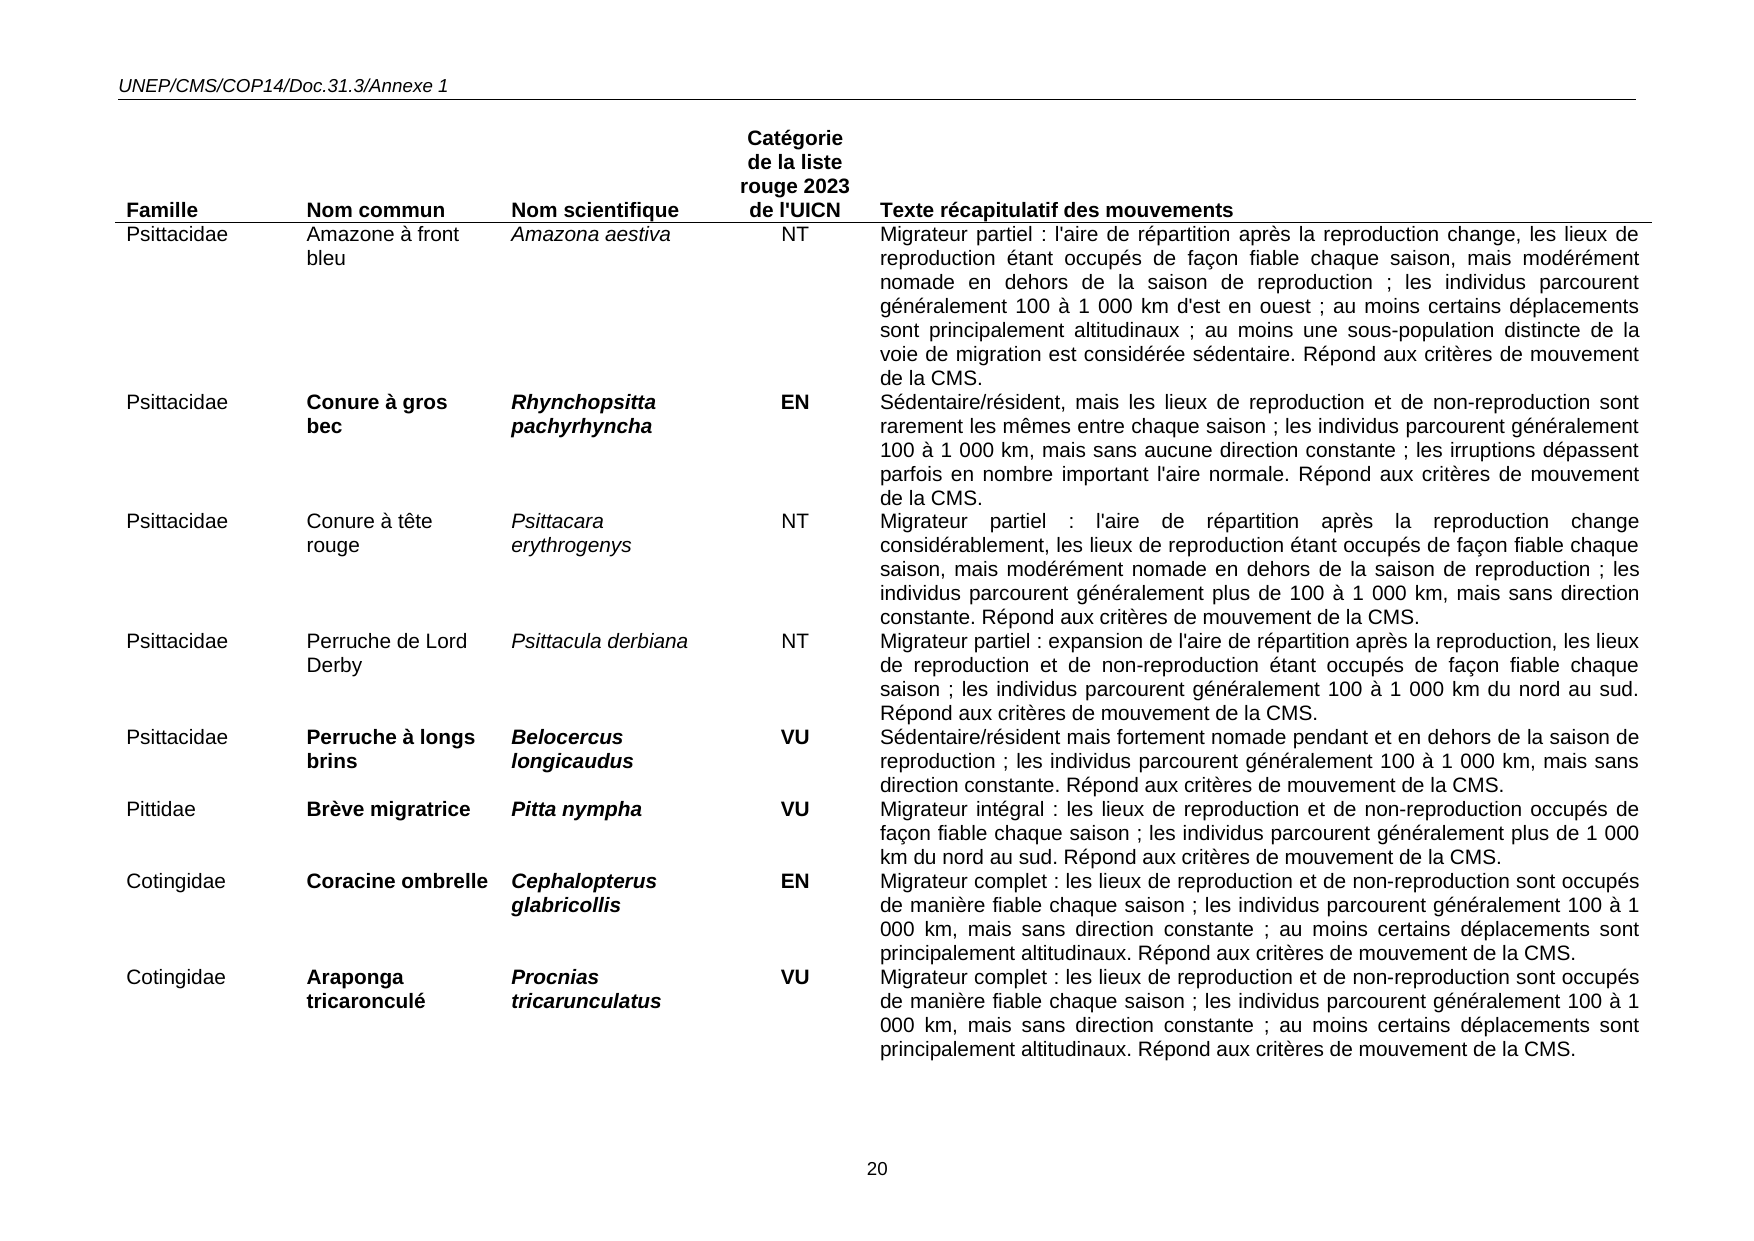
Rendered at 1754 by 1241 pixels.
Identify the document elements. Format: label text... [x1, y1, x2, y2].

table_cell Amazone à front bleu [295, 223, 500, 389]
table_cell EN [721, 390, 868, 509]
table_cell Psittacula derbiana [500, 629, 721, 725]
table_cell Migrateur partiel : l'aire de répartition après la reproduction change considérablement, les lieux de reproduction étant occupés de façon fiable chaque saison, mais modérément nomade en dehors de la saison de reproduction ; les individus parcourent généralement plus de 100 à 1 000 km, mais sans direction constante. Répond aux critères de mouvement de la CMS. [869, 509, 1652, 629]
table_cell Migrateur partiel : expansion de l'aire de répartition après la reproduction, les lieux de reproduction et de non-reproduction étant occupés de façon fiable chaque saison ; les individus parcourent généralement 100 à 1 000 km du nord au sud. Répond aux critères de mouvement de la CMS. [869, 629, 1652, 725]
table_cell Pitta nympha [500, 797, 721, 869]
table_cell Psittacidae [115, 725, 295, 797]
table_cell Procnias tricarunculatus [500, 965, 721, 1060]
table_cell VU [721, 797, 868, 869]
table_cell Sédentaire/résident, mais les lieux de reproduction et de non-reproduction sont rarement les mêmes entre chaque saison ; les individus parcourent généralement 100 à 1 000 km, mais sans aucune direction constante ; les irruptions dépassent parfois en nombre important l'aire normale. Répond aux critères de mouvement de la CMS. [869, 390, 1652, 509]
table_cell Rhynchopsitta pachyrhyncha [500, 390, 721, 509]
table_cell Psittacara erythrogenys [500, 509, 721, 629]
table_cell Migrateur complet : les lieux de reproduction et de non-reproduction sont occupés de manière fiable chaque saison ; les individus parcourent généralement 100 à 1 000 km, mais sans direction constante ; au moins certains déplacements sont principalement altitudinaux. Répond aux critères de mouvement de la CMS. [869, 869, 1652, 964]
table_header Catégorie de la liste rouge 2023 de l'UICN [721, 126, 868, 222]
table_cell Belocercus longicaudus [500, 725, 721, 797]
table_cell NT [721, 223, 868, 389]
table_cell Cephalopterus glabricollis [500, 869, 721, 964]
table_cell Psittacidae [115, 390, 295, 509]
table_header Famille [115, 126, 295, 222]
table_cell Araponga tricaronculé [295, 965, 500, 1060]
table_cell Migrateur partiel : l'aire de répartition après la reproduction change, les lieux de reproduction étant occupés de façon fiable chaque saison, mais modérément nomade en dehors de la saison de reproduction ; les individus parcourent généralement 100 à 1 000 km d'est en ouest ; au moins certains déplacements sont principalement altitudinaux ; au moins une sous-population distincte de la voie de migration est considérée sédentaire. Répond aux critères de mouvement de la CMS. [869, 223, 1652, 389]
table_cell Brève migratrice [295, 797, 500, 869]
table_cell Pittidae [115, 797, 295, 869]
table_cell NT [721, 509, 868, 629]
table_cell Conure à tête rouge [295, 509, 500, 629]
table_cell VU [721, 725, 868, 797]
table_cell Cotingidae [115, 965, 295, 1060]
table_cell VU [721, 965, 868, 1060]
table_cell Conure à gros bec [295, 390, 500, 509]
table_cell Psittacidae [115, 509, 295, 629]
table_cell Perruche à longs brins [295, 725, 500, 797]
table_cell Coracine ombrelle [295, 869, 500, 964]
table_cell Psittacidae [115, 223, 295, 389]
table_cell Psittacidae [115, 629, 295, 725]
table_header Texte récapitulatif des mouvements [869, 126, 1652, 222]
table_cell Cotingidae [115, 869, 295, 964]
table_header Nom commun [295, 126, 500, 222]
table_cell NT [721, 629, 868, 725]
table_cell Amazona aestiva [500, 223, 721, 389]
table_cell EN [721, 869, 868, 964]
table_cell Sédentaire/résident mais fortement nomade pendant et en dehors de la saison de reproduction ; les individus parcourent généralement 100 à 1 000 km, mais sans direction constante. Répond aux critères de mouvement de la CMS. [869, 725, 1652, 797]
table_cell Perruche de Lord Derby [295, 629, 500, 725]
table_header Nom scientifique [500, 126, 721, 222]
table_cell Migrateur complet : les lieux de reproduction et de non-reproduction sont occupés de manière fiable chaque saison ; les individus parcourent généralement 100 à 1 000 km, mais sans direction constante ; au moins certains déplacements sont principalement altitudinaux. Répond aux critères de mouvement de la CMS. [869, 965, 1652, 1060]
